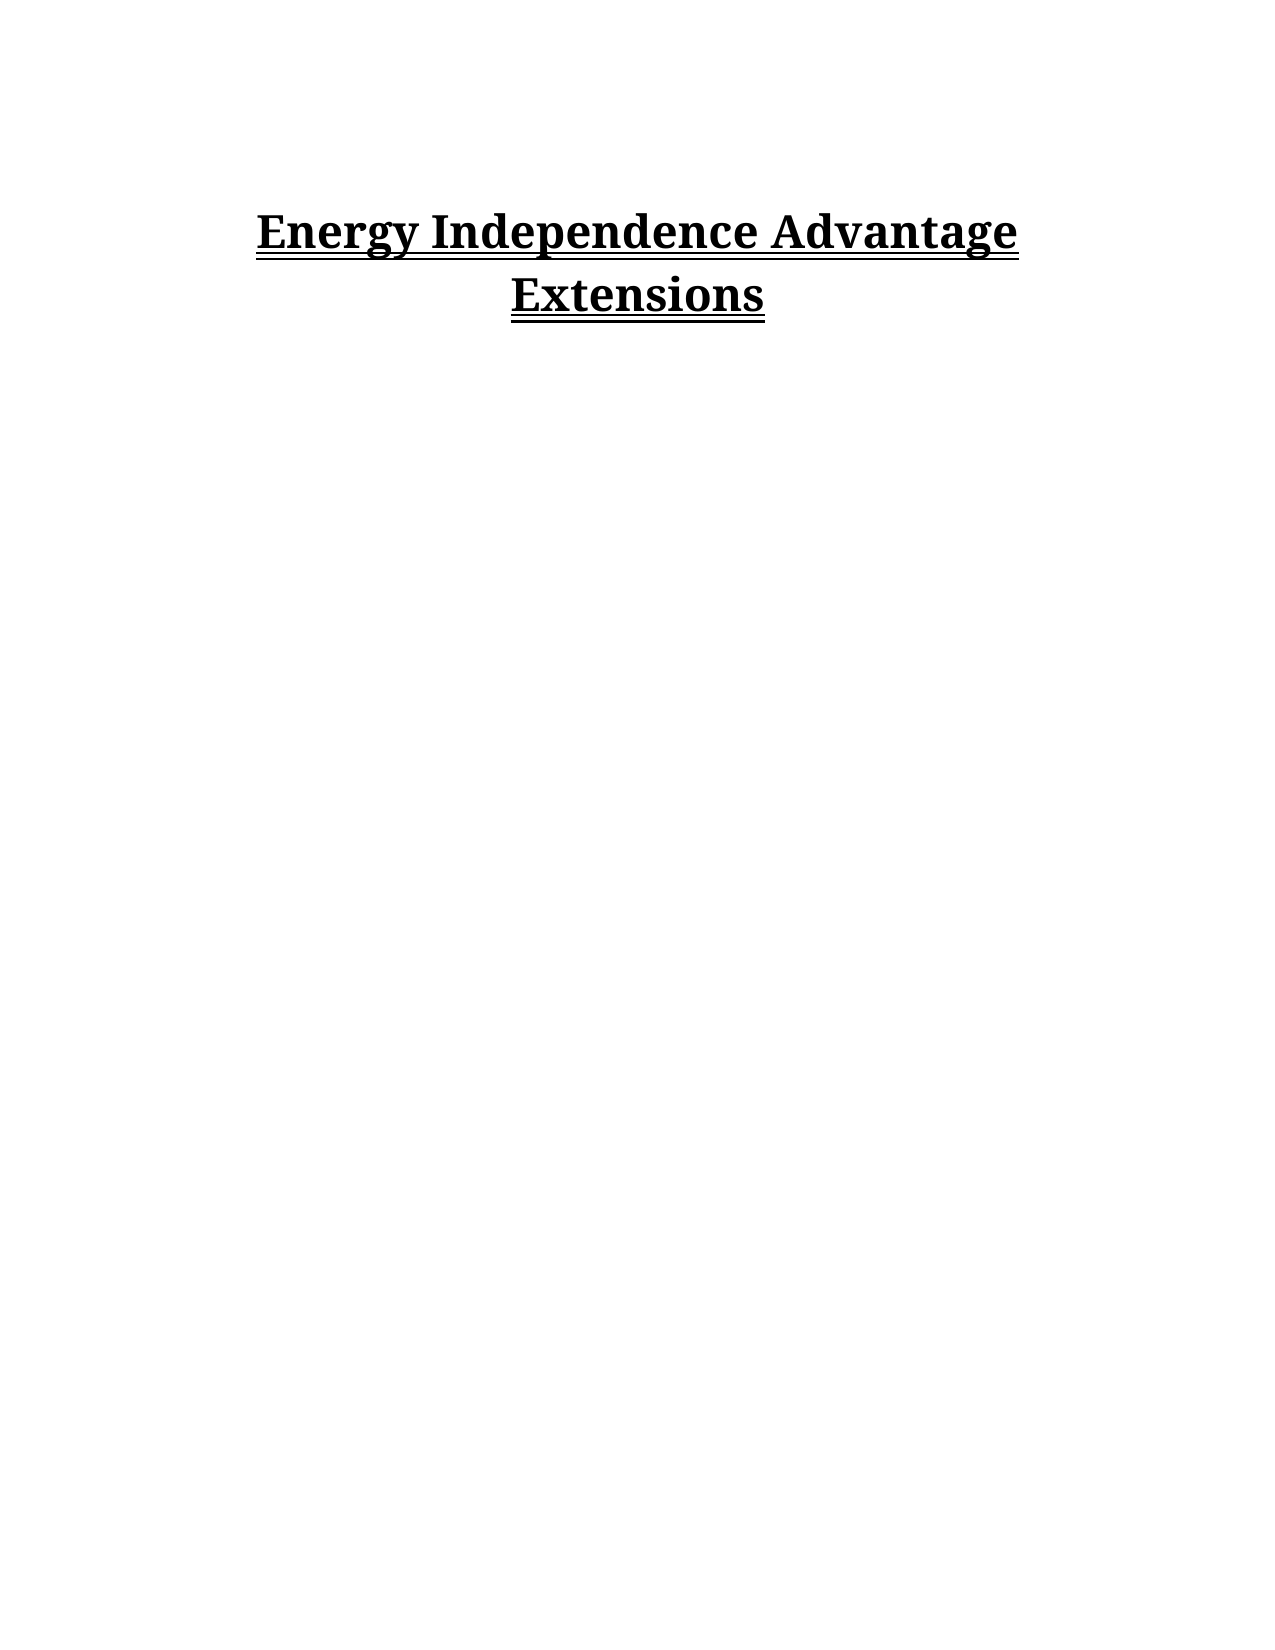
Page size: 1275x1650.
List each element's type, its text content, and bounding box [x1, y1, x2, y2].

subtitle Energy Independence Advantage Extensions [150, 200, 1125, 325]
